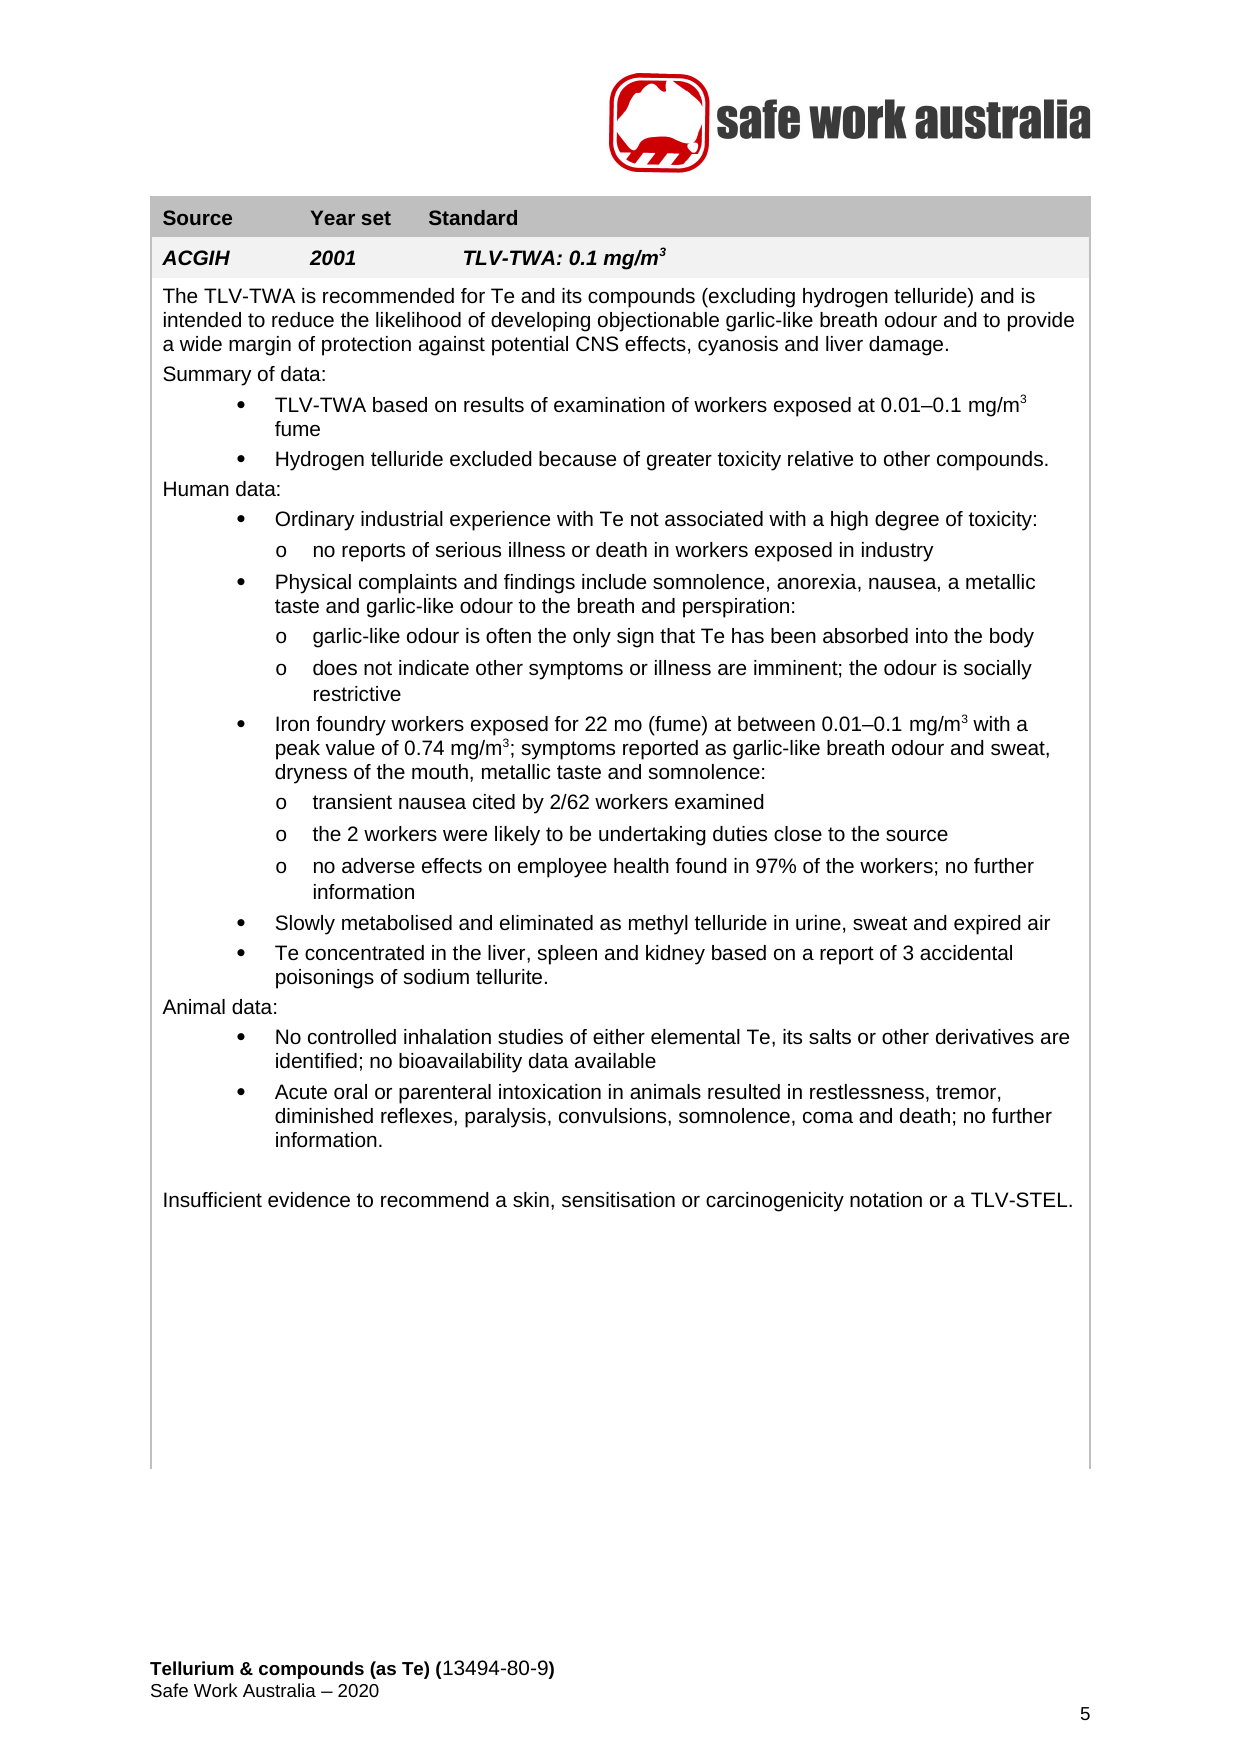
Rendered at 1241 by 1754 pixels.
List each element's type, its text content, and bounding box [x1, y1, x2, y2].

table_cell The TLV-TWA is recommended for Te and its compounds (excluding hydrogen telluride) and is intended to reduce the likelihood of developing objectionable garlic-like breath odour and to provide a wide margin of protection against potential CNS effects, cyanosis and liver damage. Summary of data: TLV-TWA based on results of examination of workers exposed at 0.01–0.1 mg/m3 fume Hydrogen telluride excluded because of greater toxicity relative to other compounds. Human data: Ordinary industrial experience with Te not associated with a high degree of toxicity: no reports of serious illness or death in workers exposed in industry Physical complaints and findings include somnolence, anorexia, nausea, a metallic taste and garlic-like odour to the breath and perspiration: garlic-like odour is often the only sign that Te has been absorbed into the body does not indicate other symptoms or illness are imminent; the odour is socially restrictive Iron foundry workers exposed for 22 mo (fume) at between 0.01–0.1 mg/m3 with a peak value of 0.74 mg/m3; symptoms reported as garlic-like breath odour and sweat, dryness of the mouth, metallic taste and somnolence: transient nausea cited by 2/62 workers examined the 2 workers were likely to be undertaking duties close to the source no adverse effects on employee health found in 97% of the workers; no further information Slowly metabolised and eliminated as methyl telluride in urine, sweat and expired air Te concentrated in the liver, spleen and kidney based on a report of 3 accidental poisonings of sodium tellurite. Animal data: No controlled inhalation studies of either elemental Te, its salts or other derivatives are identified; no bioavailability data available Acute oral or parenteral intoxication in animals resulted in restlessness, tremor, diminished reflexes, paralysis, convulsions, somnolence, coma and death; no further information. Insufficient evidence to recommend a skin, sensitisation or carcinogenicity notation or a TLV-STEL. [152, 278, 1089, 1469]
table_header Source Year set Standard [152, 198, 1089, 237]
picture [606, 73, 1091, 173]
table_cell ACGIH [152, 237, 1089, 278]
